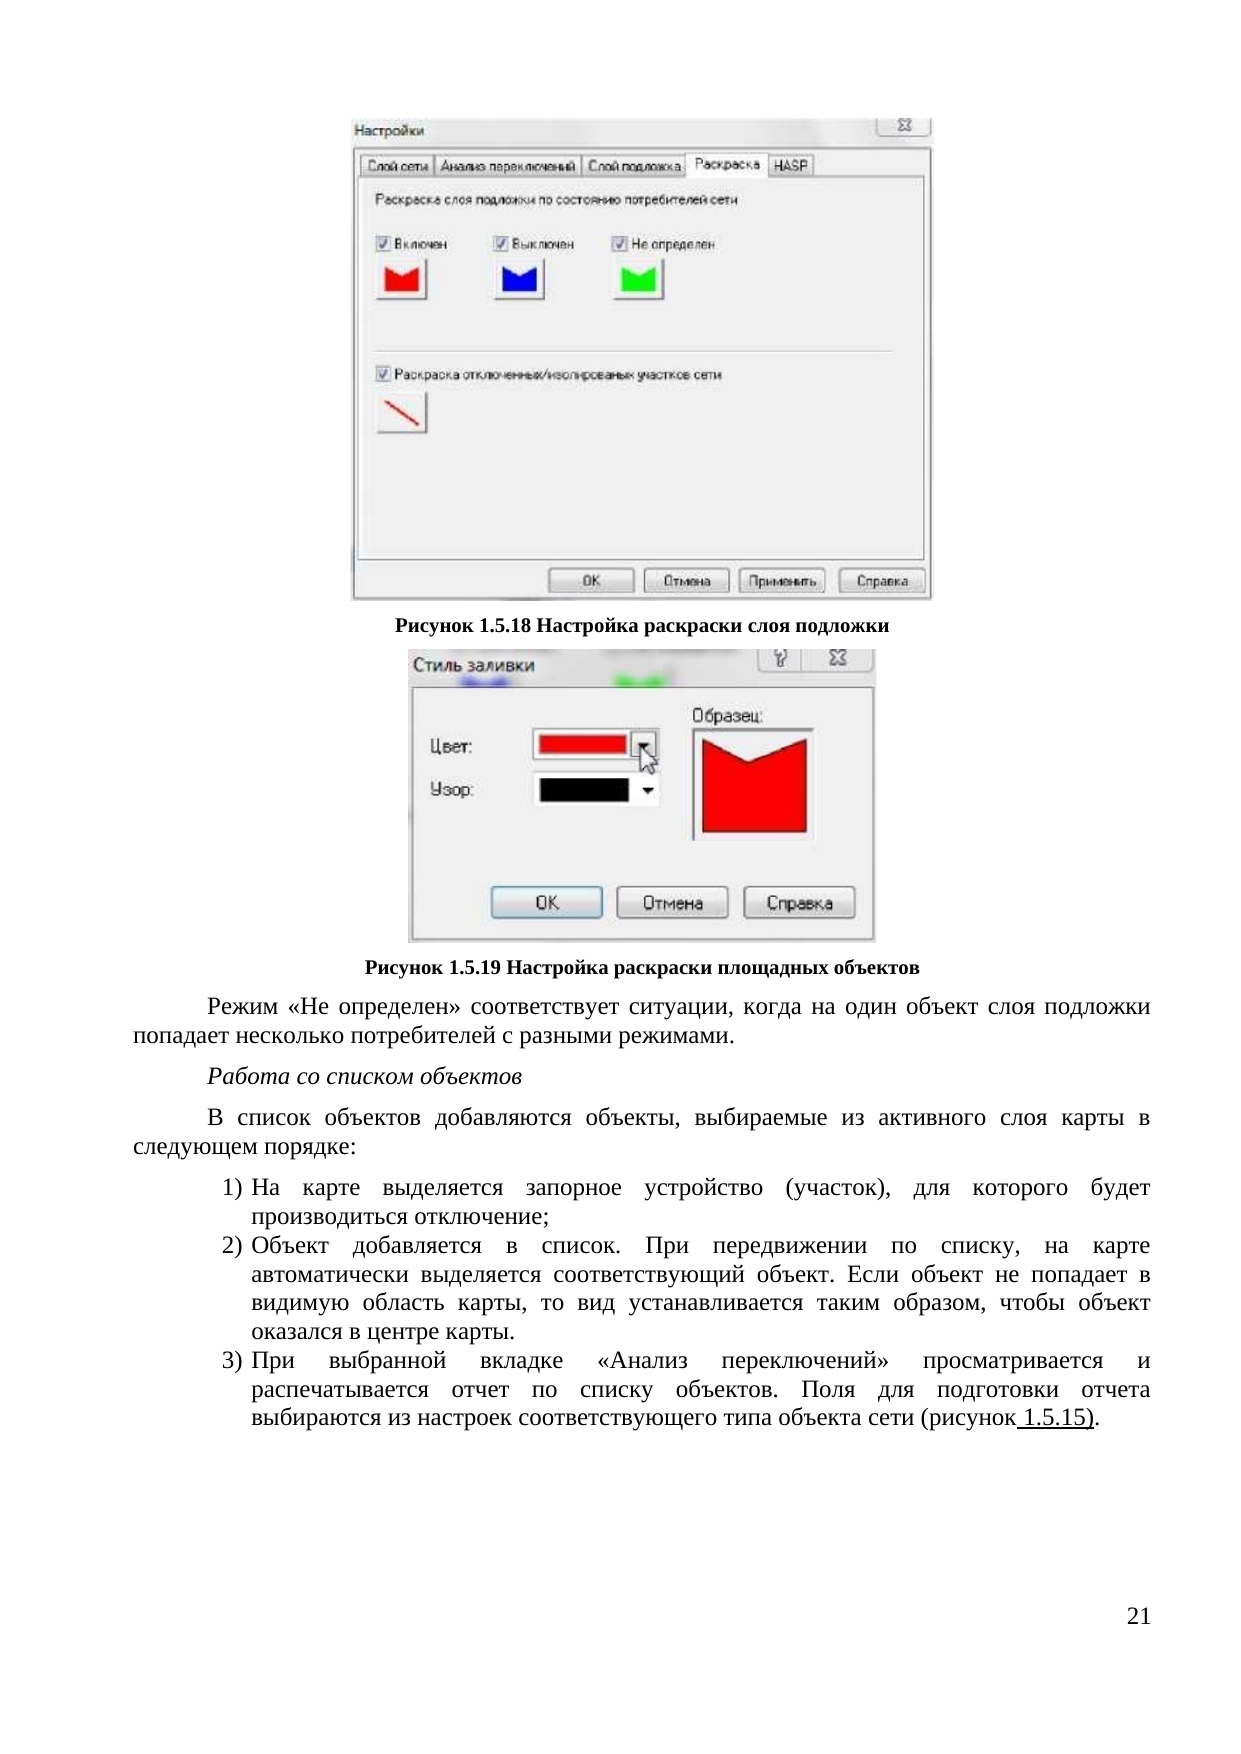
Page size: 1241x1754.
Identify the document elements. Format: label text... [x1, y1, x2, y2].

text Режим «Не определен» соответствует ситуации, когда на один объект слоя подложки попадает несколько потребителей с разными режимами. [133, 991, 1152, 1049]
list На карте выделяется запорное устройство (участок), для которого будет производиться отключение; [222, 1172, 1152, 1230]
picture [408, 649, 877, 943]
picture [350, 118, 934, 601]
list При выбранной вкладке «Анализ переключений» просматривается и распечатывается отчет по списку объектов. Поля для подготовки отчета выбираются из настроек соответствующего типа объекта сети (рисунок 1.5.15). [222, 1345, 1152, 1431]
text Работа со списком объектов [133, 1061, 1152, 1090]
list Объект добавляется в список. При передвижении по списку, на карте автоматически выделяется соответствующий объект. Если объект не попадает в видимую область карты, то вид устанавливается таким образом, чтобы объект оказался в центре карты. [222, 1230, 1152, 1345]
text В список объектов добавляются объекты, выбираемые из активного слоя карты в следующем порядке: [133, 1102, 1152, 1160]
